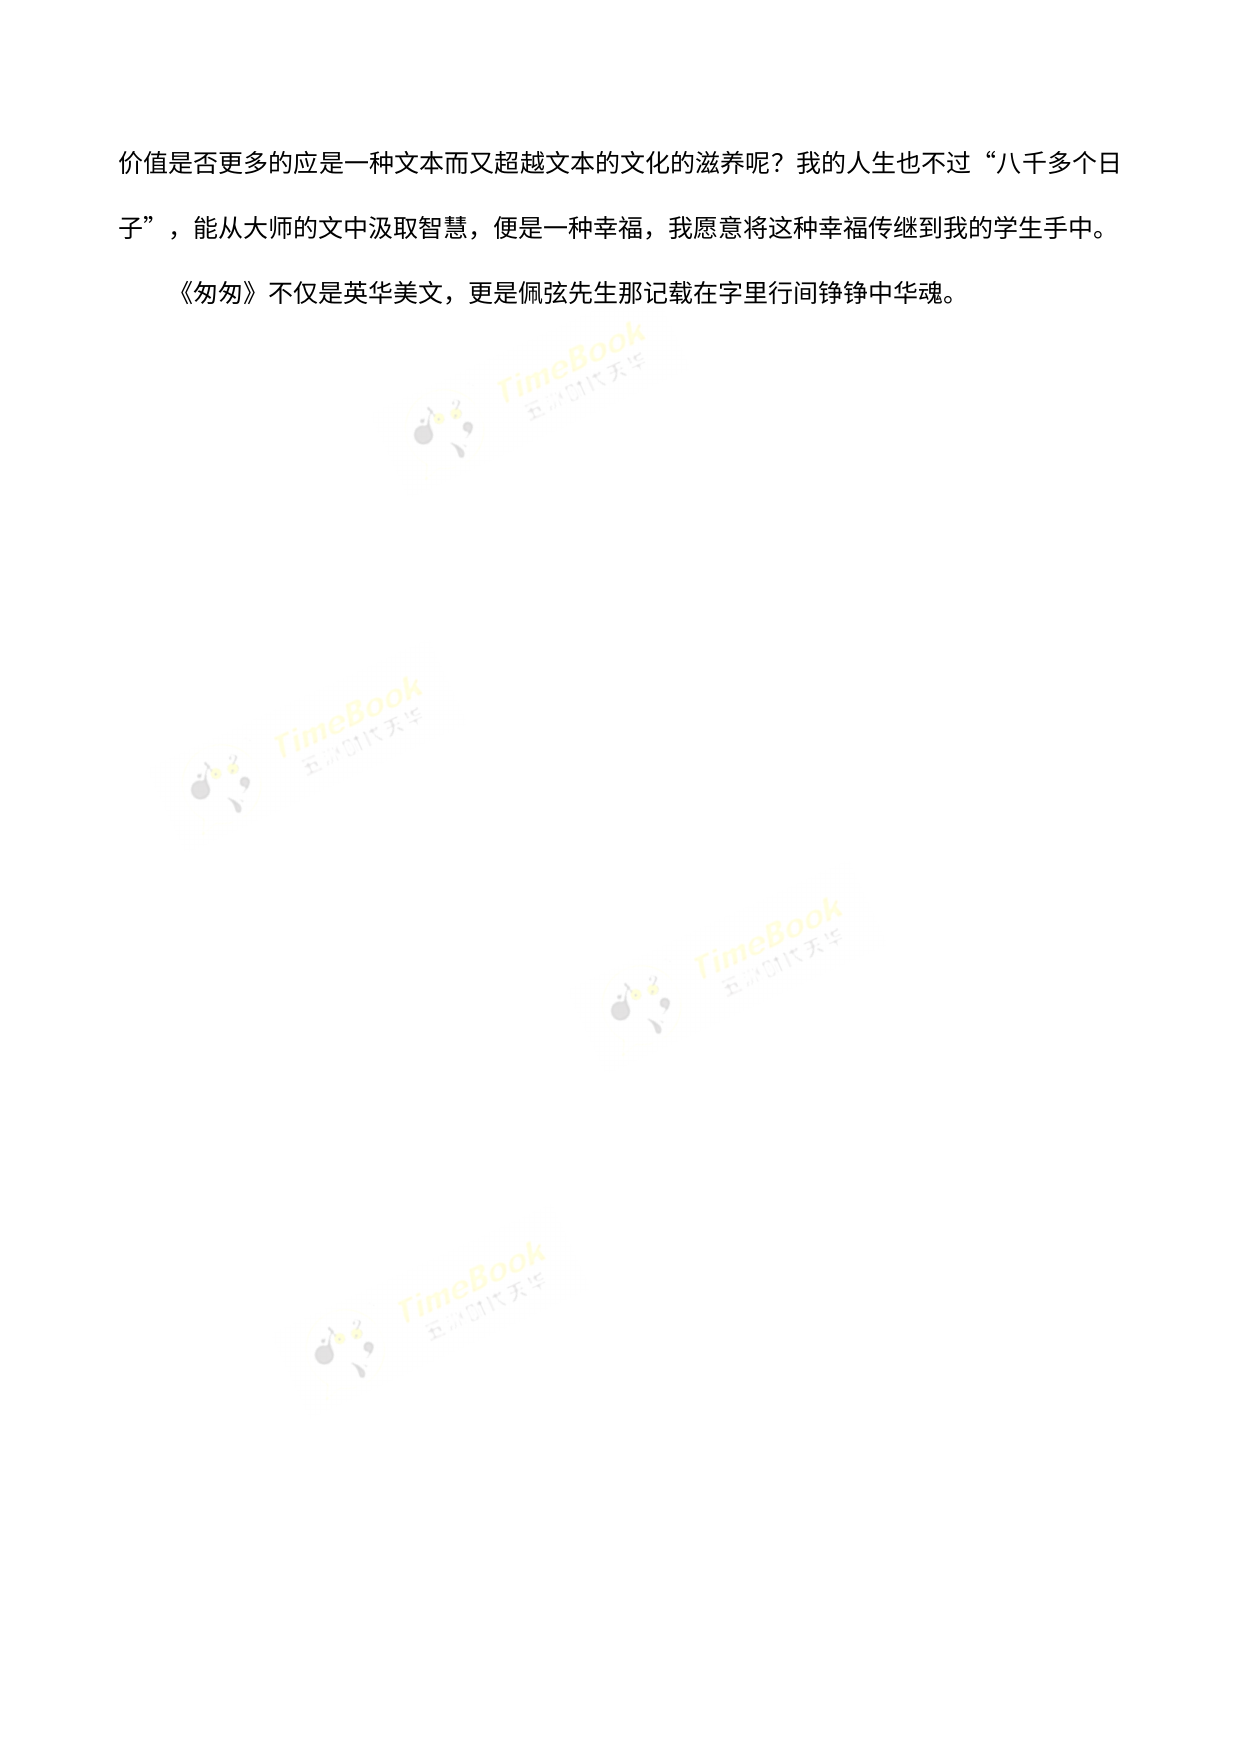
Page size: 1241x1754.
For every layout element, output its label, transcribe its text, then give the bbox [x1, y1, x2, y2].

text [118, 129, 1122, 259]
text 《匆匆》不仅是英华美文，更是佩弦先生那记载在字里行间铮铮中华魂。 [118, 259, 1122, 324]
